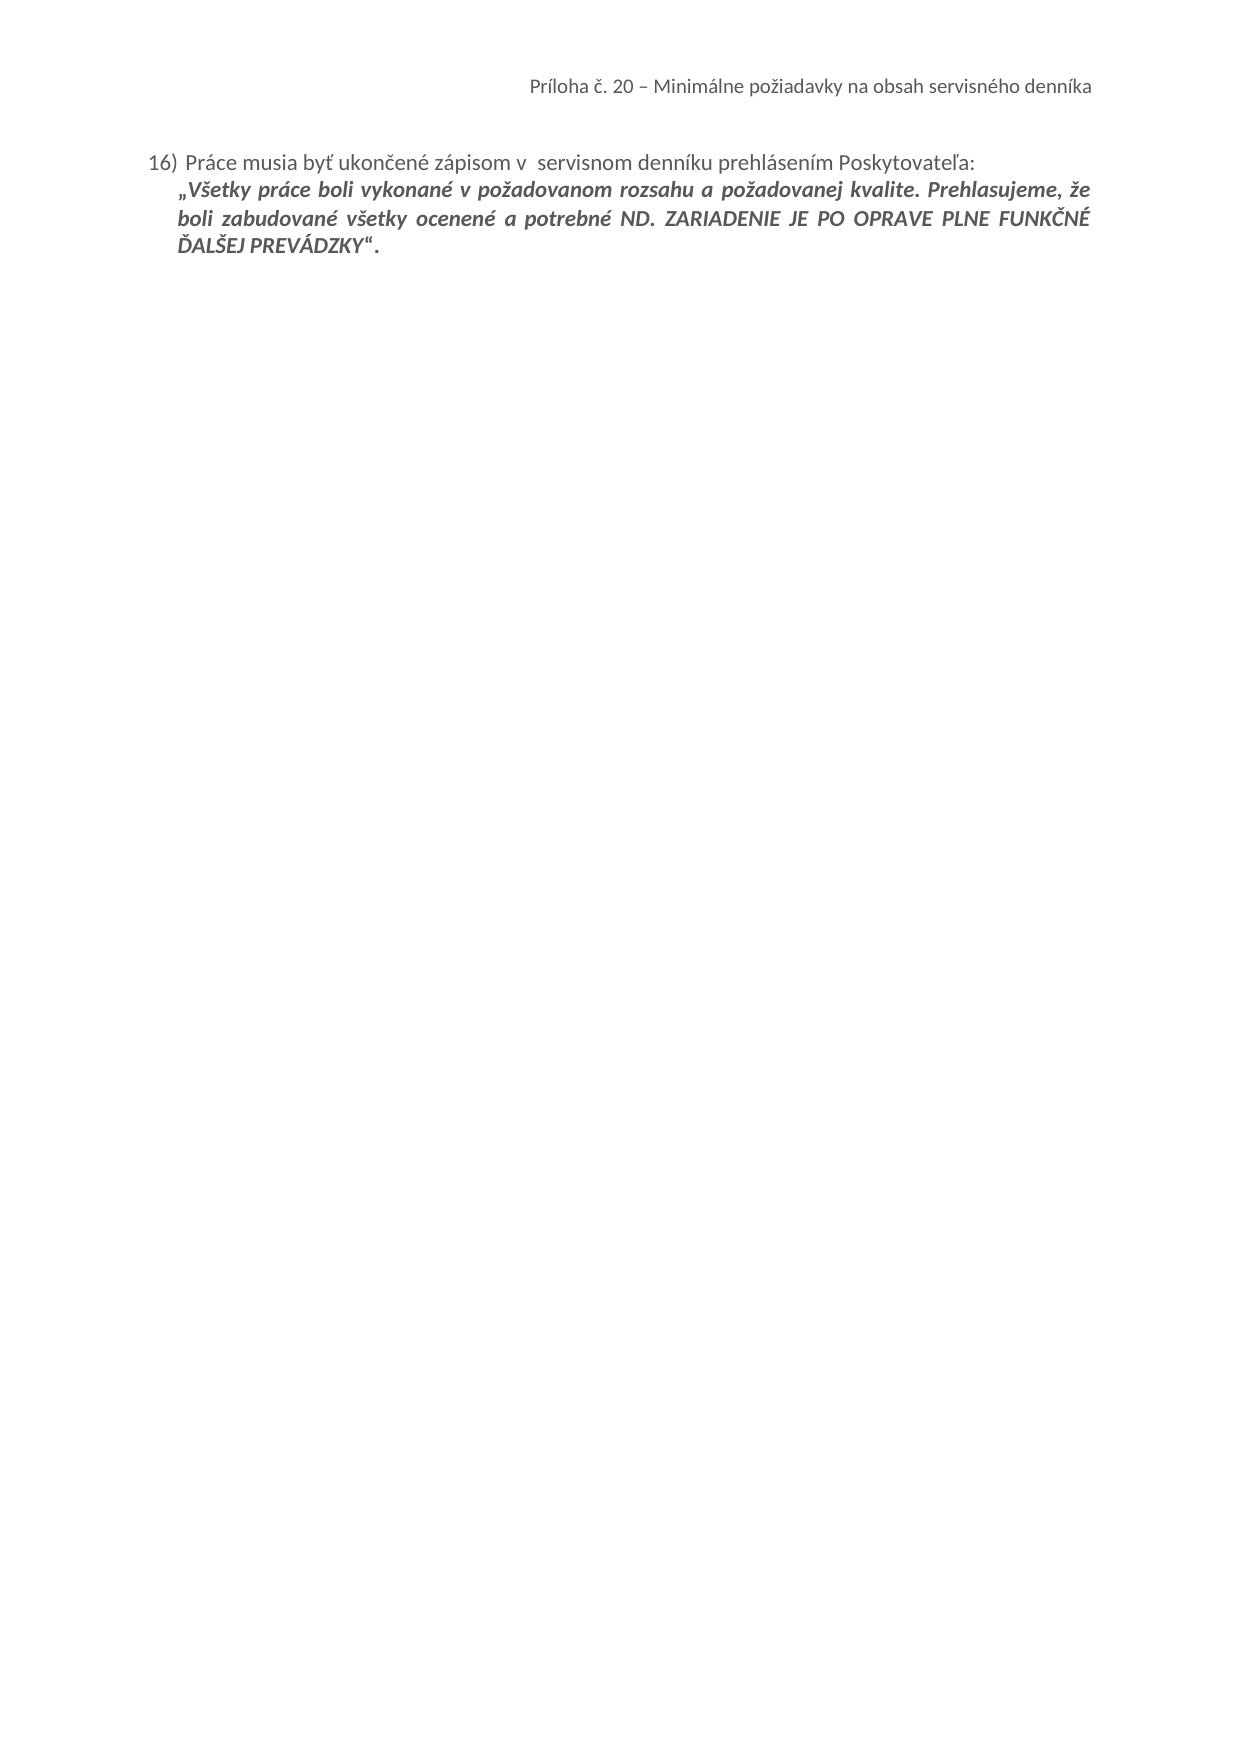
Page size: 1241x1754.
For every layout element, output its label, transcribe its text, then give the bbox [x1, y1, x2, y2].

text „Všetky práce boli vykonané v požadovanom rozsahu a požadovanej kvalite. Prehlasujeme, že boli zabudované všetky ocenené a potrebné ND. Zariadenie je po oprave plne funkčné ďalšej prevádzky“. [177, 176, 1093, 260]
list Práce musia byť ukončené zápisom v servisnom denníku prehlásením Poskytovateľa: [148, 148, 1093, 176]
